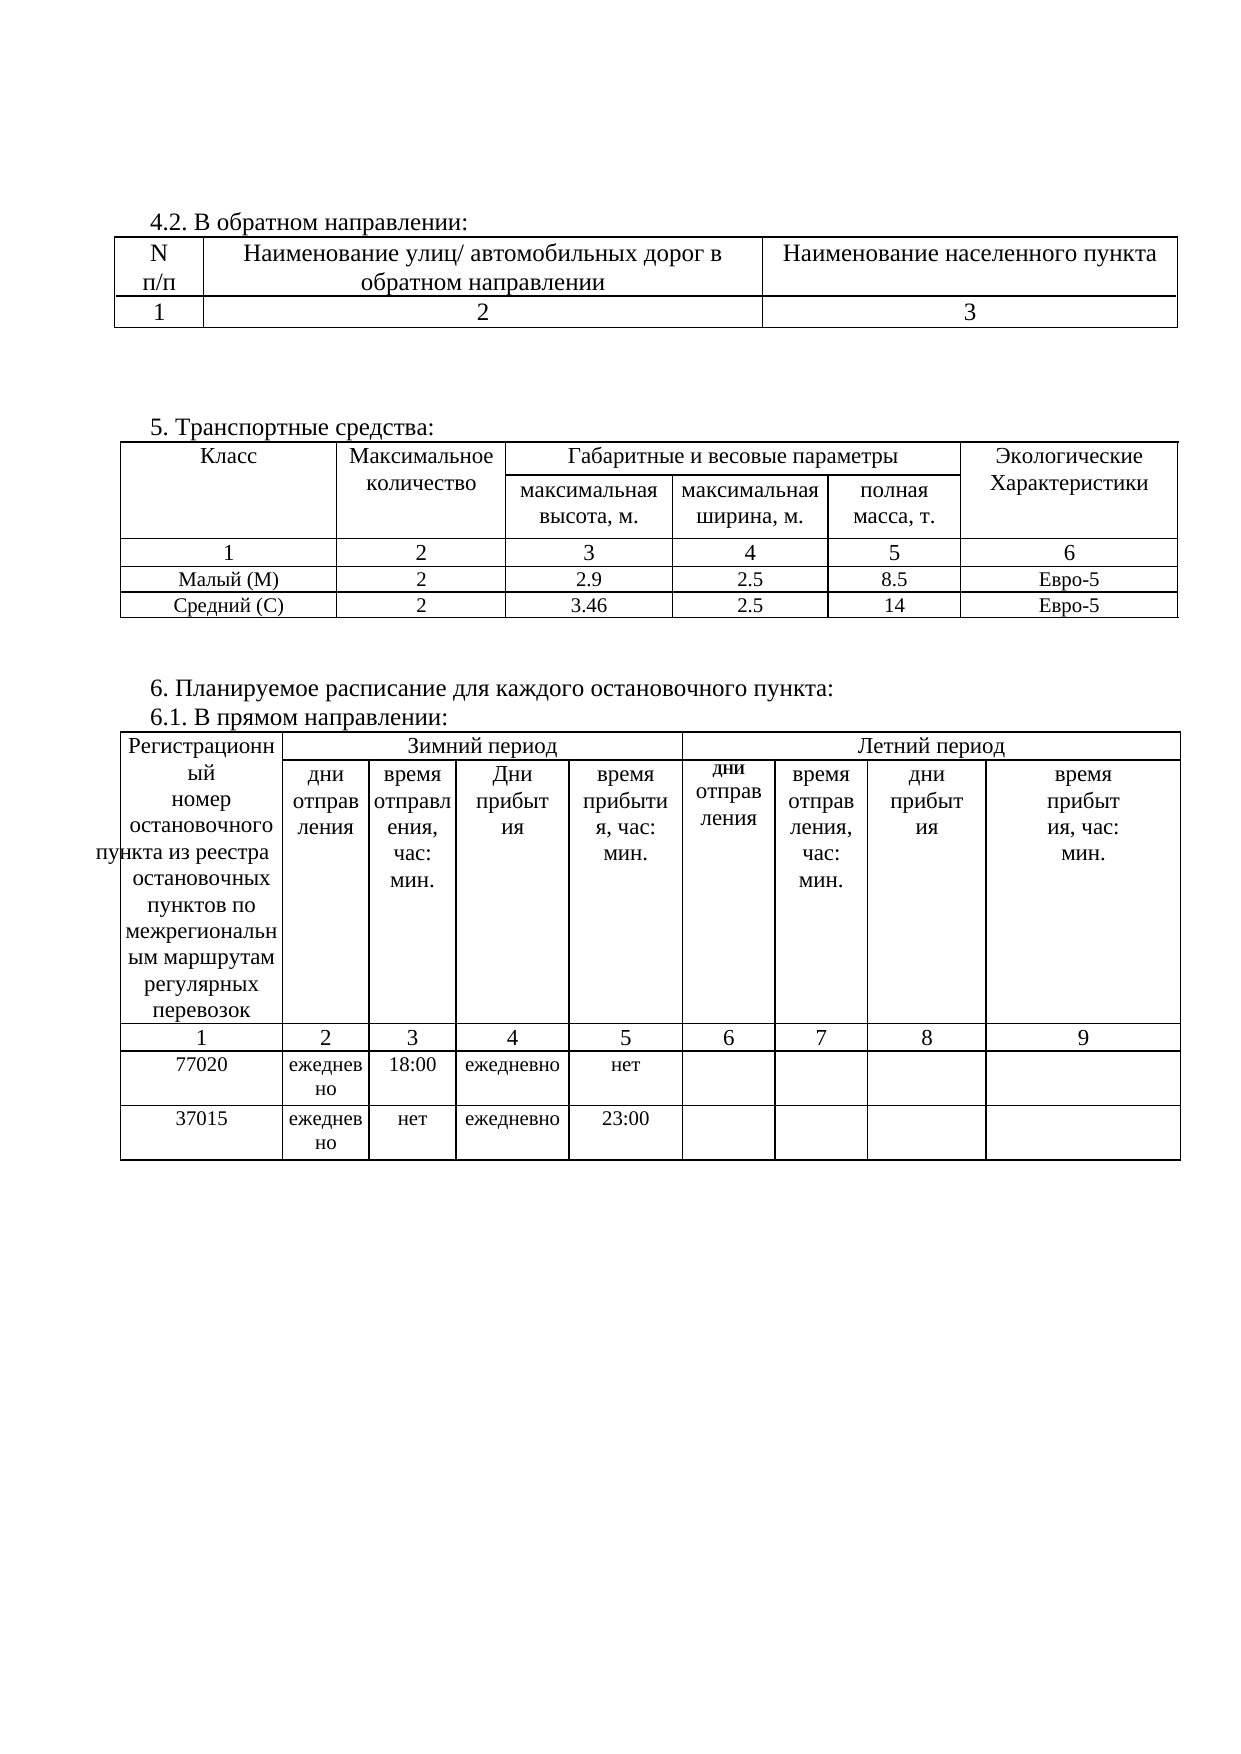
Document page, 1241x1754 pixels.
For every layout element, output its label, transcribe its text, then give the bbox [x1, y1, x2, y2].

table_cell ежедневно [283, 1052, 368, 1105]
table_cell [987, 1106, 1180, 1159]
table_header Наименование улиц/ автомобильных дорог в обратном направлении [204, 238, 762, 295]
table_cell дни прибыт ия [868, 761, 985, 1022]
table_cell [776, 1052, 867, 1105]
table_cell Дни прибыт ия [457, 761, 568, 1022]
table_cell нет [570, 1052, 682, 1105]
table_cell 2 [337, 567, 505, 591]
table_cell время отправ ления, час: мин. [776, 761, 867, 1022]
table_cell Малый (М) [121, 567, 336, 591]
text 4.2. В обратном направлении: [150, 207, 1090, 236]
table_header Класс [121, 443, 336, 538]
table_cell [868, 1052, 985, 1105]
table_cell [776, 1106, 867, 1159]
table_cell 9 [987, 1024, 1180, 1050]
table_cell 8 [868, 1024, 985, 1050]
table_cell 3 [763, 295, 1177, 327]
table_cell 6 [961, 539, 1177, 566]
table_cell 1 [121, 539, 336, 566]
table_cell 23:00 [570, 1106, 682, 1159]
table_cell 2 [337, 539, 505, 566]
table_cell 18:00 [370, 1052, 455, 1105]
table_cell 3 [370, 1024, 455, 1050]
text 6.1. В прямом направлении: [150, 702, 1090, 731]
table_cell 3 [506, 539, 672, 566]
table_cell [987, 1052, 1180, 1105]
table_cell [868, 1106, 985, 1159]
table_cell 2.5 [673, 567, 827, 591]
table_cell дни отправ ления [283, 761, 368, 1022]
text 5. Транспортные средства: [150, 412, 1090, 441]
table_header Регистрационный номер остановочного пункта из реестра остановочных пунктов по межрегиональным маршрутам регулярных перевозок [121, 733, 282, 1022]
table_cell 7 [776, 1024, 867, 1050]
table_header Габаритные и весовые параметры [506, 443, 960, 474]
table_cell Евро-5 [961, 593, 1177, 617]
table_cell Евро-5 [961, 567, 1177, 591]
table_cell максимальная высота, м. [506, 476, 672, 538]
table_cell время прибыт ия, час: мин. [987, 761, 1180, 1022]
table_header Наименование населенного пункта [763, 238, 1177, 295]
table_cell 37015 [121, 1106, 282, 1159]
table_cell 2 [337, 593, 505, 617]
text 6. Планируемое расписание для каждого остановочного пункта: [150, 673, 1090, 702]
table_header Зимний период [283, 733, 682, 759]
table_cell 77020 [121, 1052, 282, 1105]
table_cell 2 [204, 297, 762, 327]
table_header Максимальное количество [337, 443, 505, 538]
table_cell ежедневно [283, 1106, 368, 1159]
table_cell 3.46 [506, 593, 672, 617]
table_cell 2.5 [673, 593, 827, 617]
table_cell время прибыти я, час: мин. [570, 761, 682, 1022]
table_cell нет [370, 1106, 455, 1159]
table_cell ежедневно [457, 1052, 568, 1105]
table_cell полная масса, т. [829, 476, 960, 538]
table_cell Средний (С) [121, 593, 336, 617]
table_cell максимальная ширина, м. [673, 476, 827, 538]
table_cell 8.5 [829, 567, 960, 591]
table_cell [683, 1106, 774, 1159]
table_cell ДНИ отправ ления [683, 761, 774, 1022]
table_cell 14 [829, 593, 960, 617]
table_cell 6 [683, 1024, 774, 1050]
table_cell 4 [673, 539, 827, 566]
table_cell [683, 1052, 774, 1105]
table_cell 4 [457, 1024, 568, 1050]
table_cell 2.9 [506, 567, 672, 591]
table_header Летний период [683, 733, 1180, 759]
table_cell 5 [570, 1024, 682, 1050]
table_cell 1 [121, 1024, 282, 1050]
table_cell ежедневно [457, 1106, 568, 1159]
table_cell время отправл ения, час: мин. [370, 761, 455, 1022]
table_cell 2 [283, 1024, 368, 1050]
table_cell 5 [829, 539, 960, 566]
table_header Экологические Характеристики [961, 443, 1177, 538]
table_header N п/п [115, 238, 203, 295]
table_cell 1 [115, 296, 203, 327]
